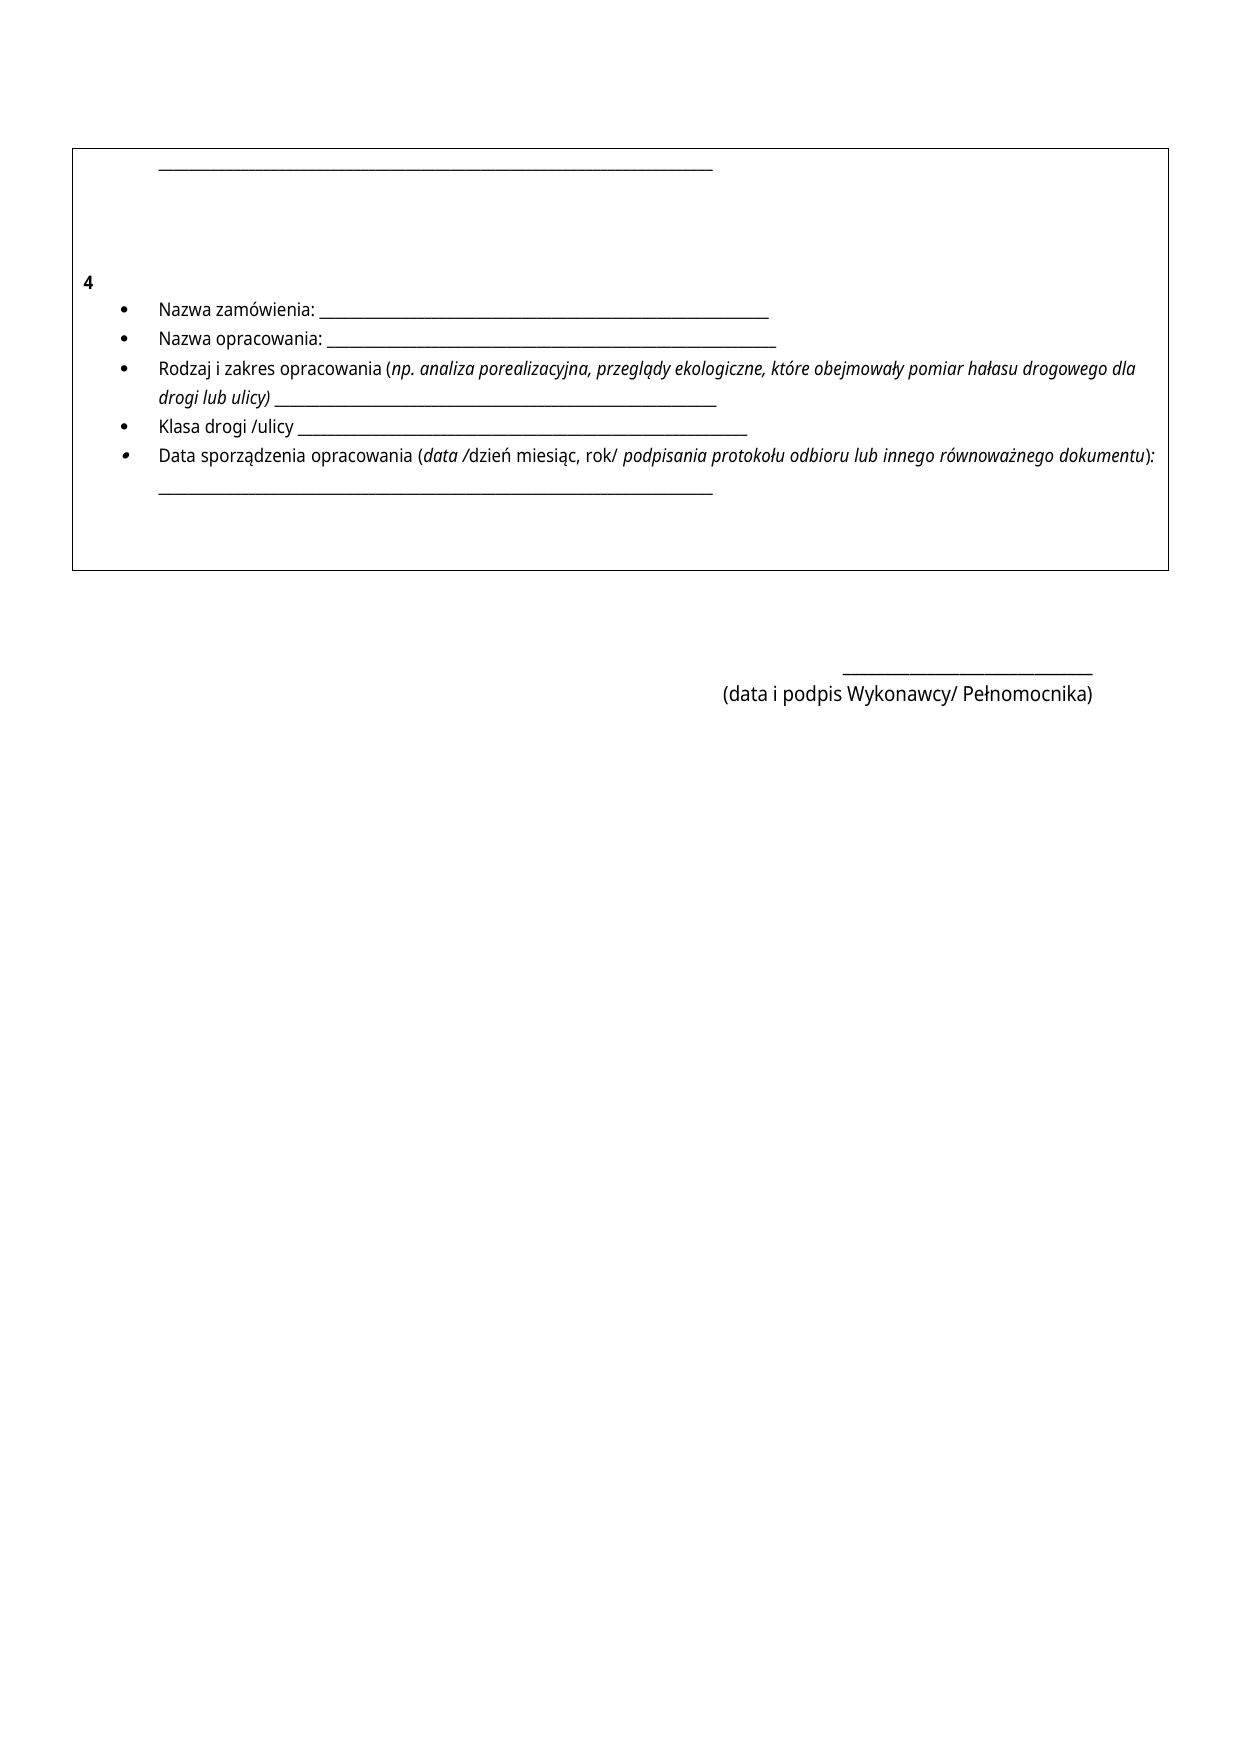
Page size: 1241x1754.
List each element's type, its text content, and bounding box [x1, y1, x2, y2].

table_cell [73, 149, 1168, 570]
text ______________________________ [148, 650, 1093, 679]
text (data i podpis Wykonawcy/ Pełnomocnika) [148, 679, 1093, 707]
